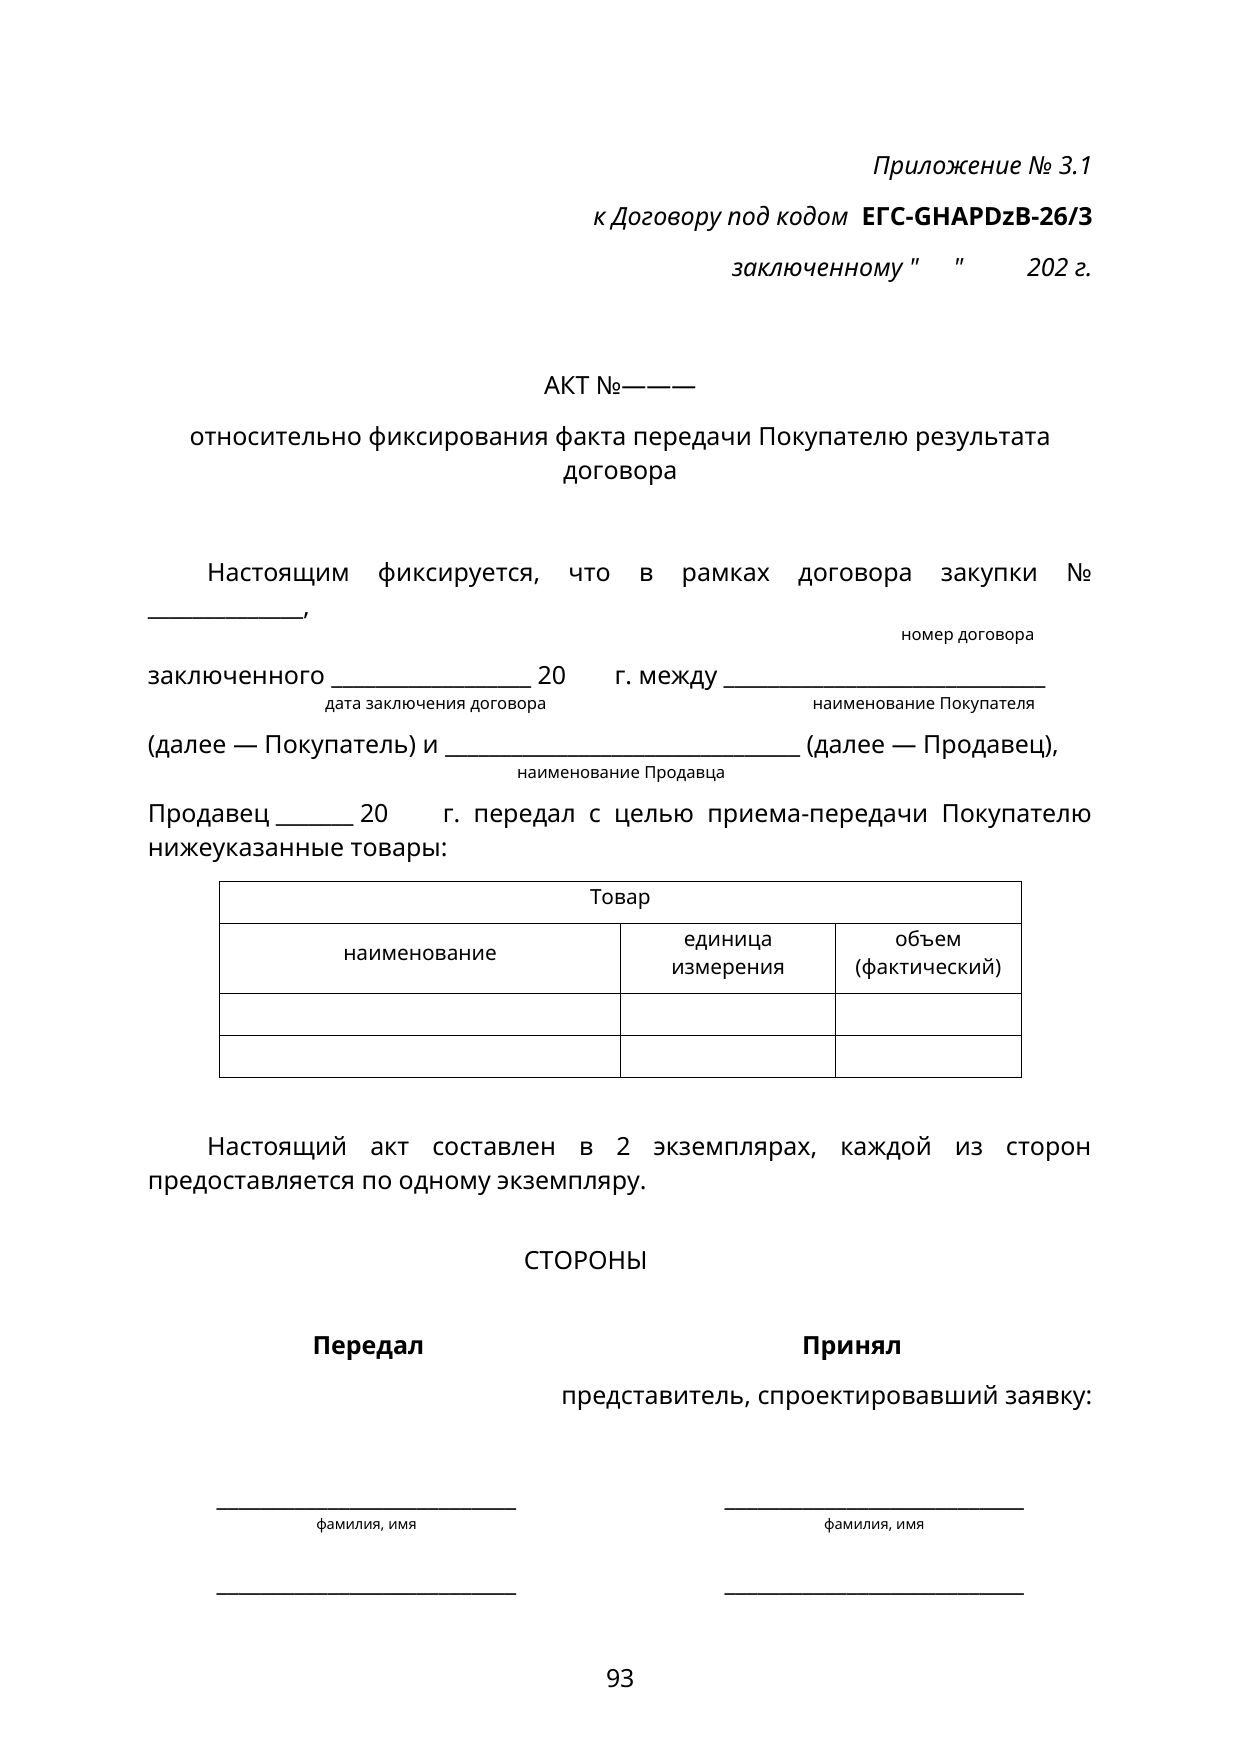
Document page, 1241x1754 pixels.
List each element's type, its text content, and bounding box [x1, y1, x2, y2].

table_header Передал [136, 1327, 600, 1378]
table_cell объем (фактический) [836, 924, 1021, 993]
text дата заключения договора наименование Покупателя [325, 692, 1130, 714]
table_header Принял [600, 1327, 1104, 1378]
text относительно фиксирования факта передачи Покупателю результата договора [148, 419, 1092, 487]
text номер договора [901, 622, 1092, 645]
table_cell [620, 1564, 1128, 1598]
text к Договору под кодом ЕГС-GHAPDzB-26/3 заключенному " " 202 г. [148, 198, 1092, 283]
text СТОРОНЫ [148, 1242, 1092, 1277]
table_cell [112, 1564, 620, 1598]
table_cell [220, 1036, 620, 1077]
table_header Товар [220, 882, 1021, 923]
text Настоящий акт составлен в 2 экземплярах, каждой из сторон предоставляется по одному экземпляру. [148, 1129, 1092, 1197]
table_cell [836, 1036, 1021, 1077]
text заключенного __________________ 20 г. между _____________________________ [148, 657, 1092, 692]
table_cell [220, 994, 620, 1035]
table_cell [621, 1036, 835, 1077]
text Настоящим фиксируется, что в рамках договора закупки № ______________, [148, 554, 1092, 622]
table_cell единица измерения [621, 924, 835, 993]
text наименование Продавца [517, 761, 1130, 783]
table_header ___________________________ фамилия, имя [620, 1480, 1128, 1564]
text представитель, спроектировавший заявку: [148, 1378, 1092, 1412]
table_cell наименование [220, 924, 620, 993]
text АКТ №——— [148, 368, 1092, 402]
table_header ___________________________ фамилия, имя [112, 1480, 620, 1564]
text Продавец _______ 20 г. передал с целью приема-передачи Покупателю нижеуказанные товары: [148, 796, 1092, 864]
text (далее — Покупатель) и ________________________________ (далее — Продавец), [148, 727, 1093, 761]
table_cell [621, 994, 835, 1035]
text Приложение № 3.1 [148, 148, 1092, 182]
table_cell [836, 994, 1021, 1035]
